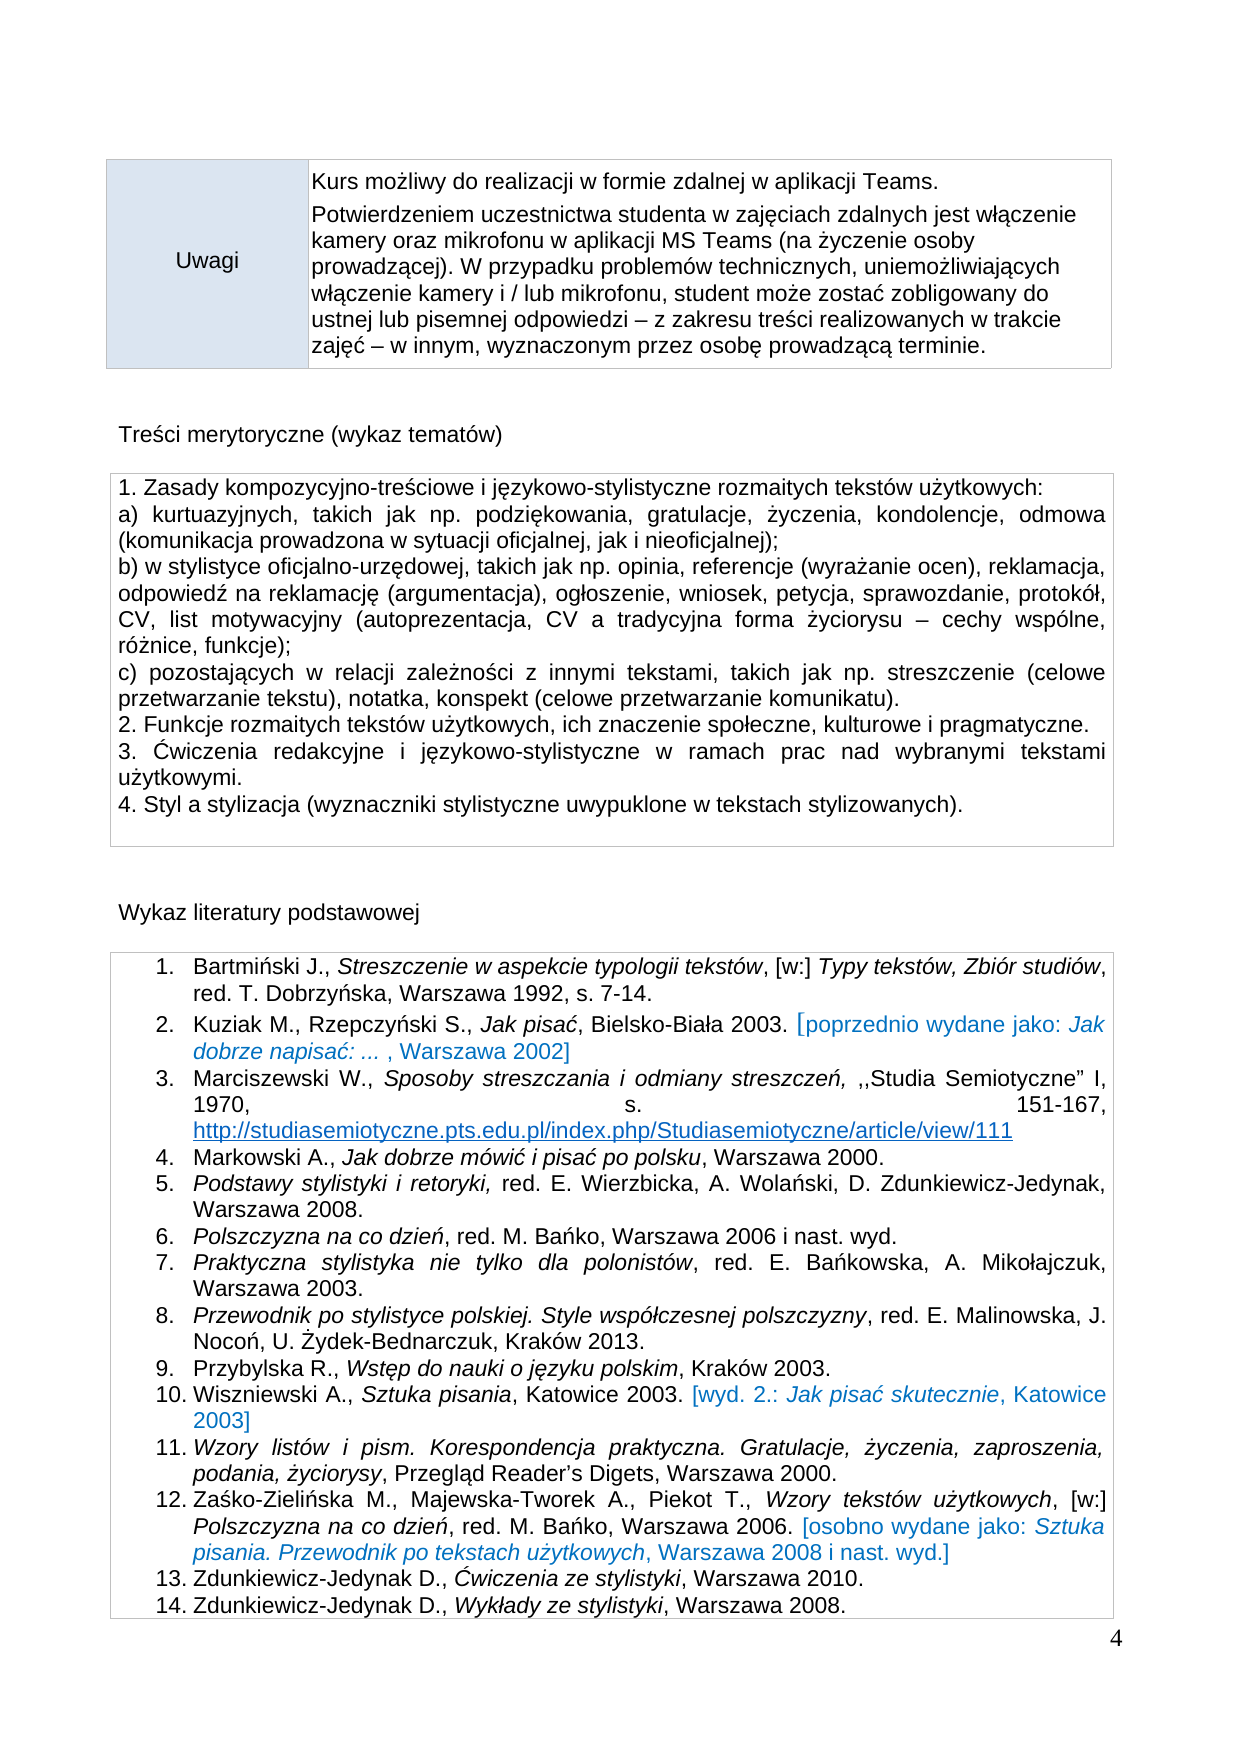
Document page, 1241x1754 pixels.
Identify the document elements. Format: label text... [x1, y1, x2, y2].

table_header Bartmiński J., Streszczenie w aspekcie typologii tekstów, [w:] Typy tekstów, Zbiór studiów, red. T. Dobrzyńska, Warszawa 1992, s. 7-14. Kuziak M., Rzepczyński S., Jak pisać, Bielsko-Biała 2003. [poprzednio wydane jako: Jak dobrze napisać: ... , Warszawa 2002] Marciszewski W., Sposoby streszczania i odmiany streszczeń, ,,Studia Semiotyczne” I, 1970, s. 151-167, http://studiasemiotyczne.pts.edu.pl/index.php/Studiasemiotyczne/article/view/111 Markowski A., Jak dobrze mówić i pisać po polsku, Warszawa 2000. Podstawy stylistyki i retoryki, red. E. Wierzbicka, A. Wolański, D. Zdunkiewicz-Jedynak, Warszawa 2008. Polszczyzna na co dzień, red. M. Bańko, Warszawa 2006 i nast. wyd. Praktyczna stylistyka nie tylko dla polonistów, red. E. Bańkowska, A. Mikołajczuk, Warszawa 2003. Przewodnik po stylistyce polskiej. Style współczesnej polszczyzny, red. E. Malinowska, J. Nocoń, U. Żydek-Bednarczuk, Kraków 2013. Przybylska R., Wstęp do nauki o języku polskim, Kraków 2003. Wiszniewski A., Sztuka pisania, Katowice 2003. [wyd. 2.: Jak pisać skutecznie, Katowice 2003] Wzory listów i pism. Korespondencja praktyczna. Gratulacje, życzenia, zaproszenia, podania, życiorysy, Przegląd Reader’s Digets, Warszawa 2000. Zaśko-Zielińska M., Majewska-Tworek A., Piekot T., Wzory tekstów użytkowych, [w:] Polszczyzna na co dzień, red. M. Bańko, Warszawa 2006. [osobno wydane jako: Sztuka pisania. Przewodnik po tekstach użytkowych, Warszawa 2008 i nast. wyd.] Zdunkiewicz-Jedynak D., Ćwiczenia ze stylistyki, Warszawa 2010. Zdunkiewicz-Jedynak D., Wykłady ze stylistyki, Warszawa 2008. [111, 953, 1113, 1618]
table_header 1. Zasady kompozycyjno-treściowe i językowo-stylistyczne rozmaitych tekstów użytkowych: a) kurtuazyjnych, takich jak np. podziękowania, gratulacje, życzenia, kondolencje, odmowa (komunikacja prowadzona w sytuacji oficjalnej, jak i nieoficjalnej); b) w stylistyce oficjalno-urzędowej, takich jak np. opinia, referencje (wyrażanie ocen), reklamacja, odpowiedź na reklamację (argumentacja), ogłoszenie, wniosek, petycja, sprawozdanie, protokół, CV, list motywacyjny (autoprezentacja, CV a tradycyjna forma życiorysu – cechy wspólne, różnice, funkcje); c) pozostających w relacji zależności z innymi tekstami, takich jak np. streszczenie (celowe przetwarzanie tekstu), notatka, konspekt (celowe przetwarzanie komunikatu). 2. Funkcje rozmaitych tekstów użytkowych, ich znaczenie społeczne, kulturowe i pragmatyczne. 3. Ćwiczenia redakcyjne i językowo-stylistyczne w ramach prac nad wybranymi tekstami użytkowymi. 4. Styl a stylizacja (wyznaczniki stylistyczne uwypuklone w tekstach stylizowanych). [111, 474, 1113, 846]
table_header Uwagi [107, 160, 308, 368]
text Treści merytoryczne (wykaz tematów) [118, 421, 1122, 447]
table_header Kurs możliwy do realizacji w formie zdalnej w aplikacji Teams. Potwierdzeniem uczestnictwa studenta w zajęciach zdalnych jest włączenie kamery oraz mikrofonu w aplikacji MS Teams (na życzenie osoby prowadzącej). W przypadku problemów technicznych, uniemożliwiających włączenie kamery i / lub mikrofonu, student może zostać zobligowany do ustnej lub pisemnej odpowiedzi – z zakresu treści realizowanych w trakcie zajęć – w innym, wyznaczonym przez osobę prowadzącą terminie. [309, 160, 1111, 368]
text Wykaz literatury podstawowej [118, 899, 1122, 926]
